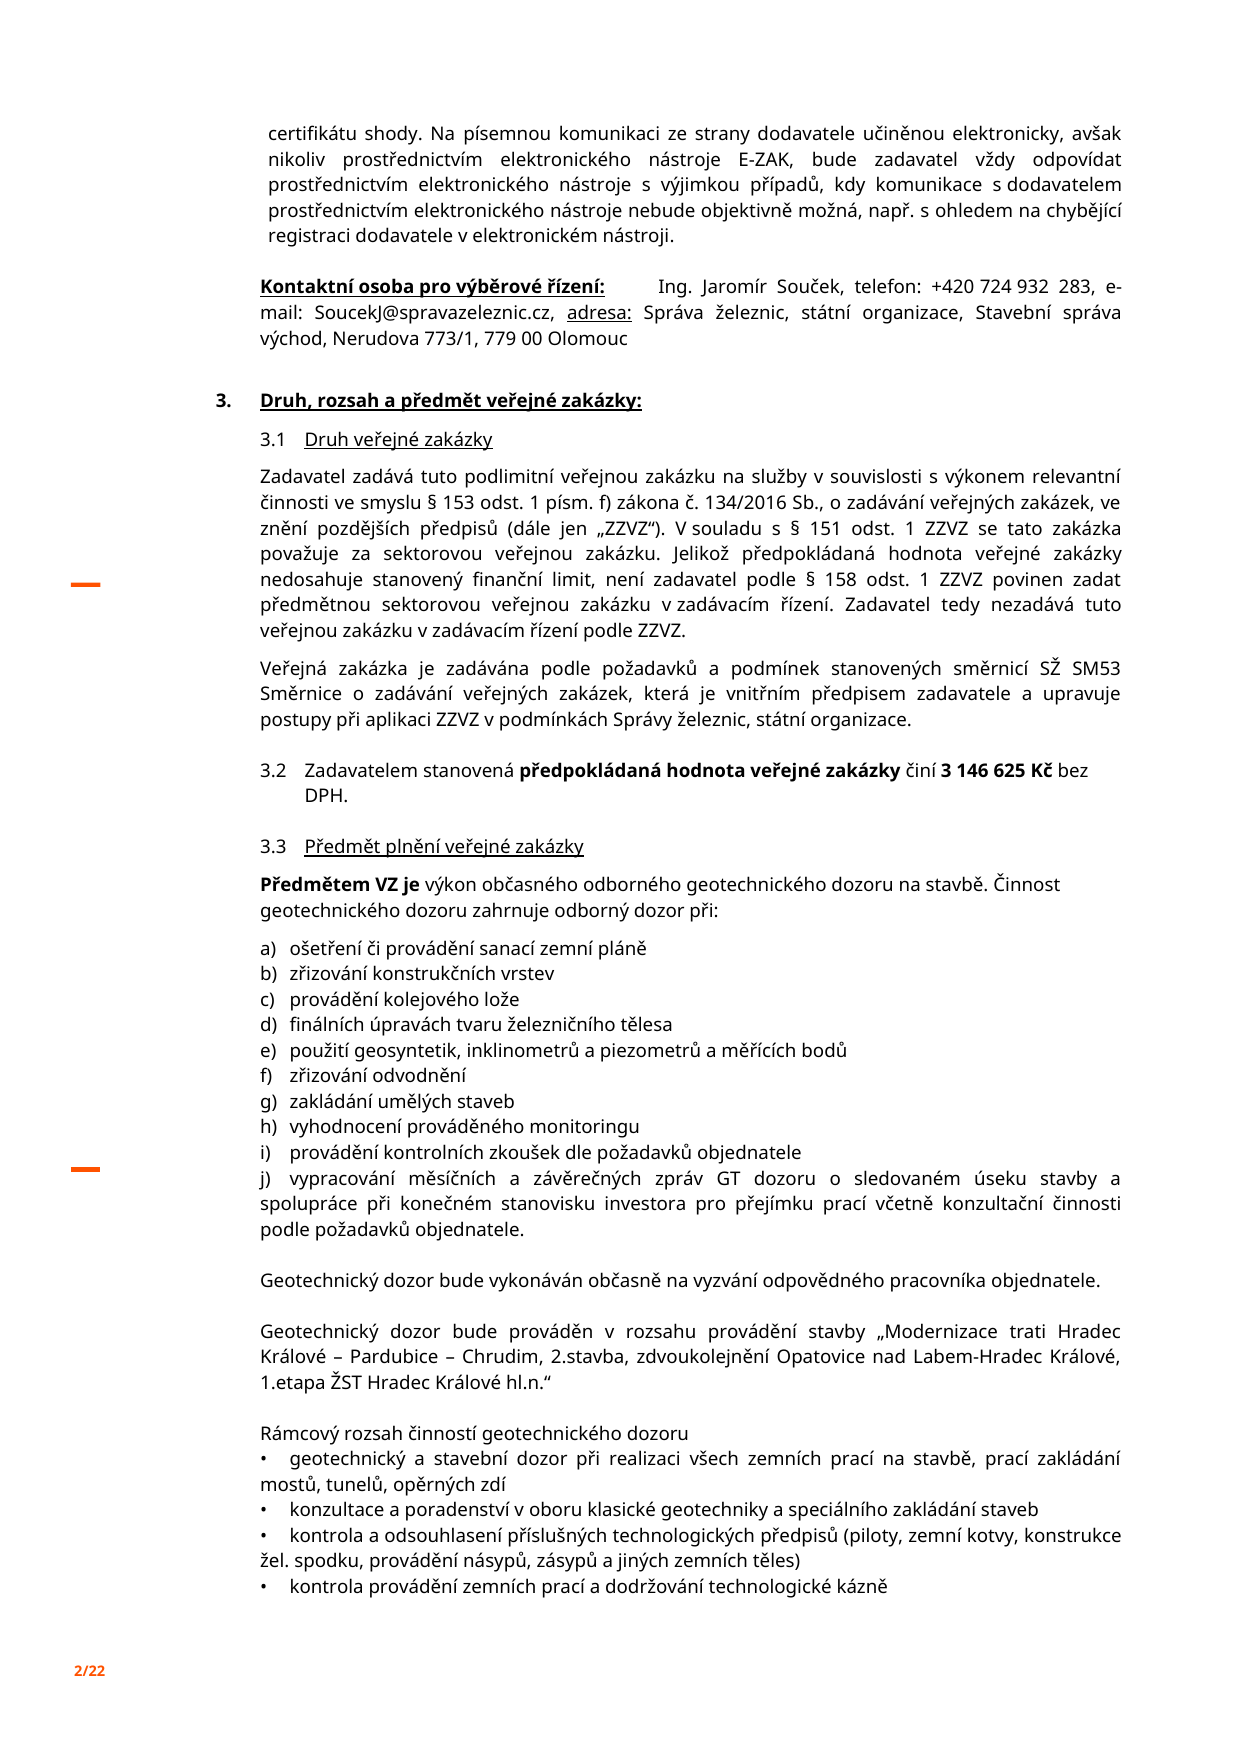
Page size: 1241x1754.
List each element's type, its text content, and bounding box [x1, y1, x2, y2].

text d) finálních úpravách tvaru železničního tělesa [260, 1012, 1122, 1037]
text Rámcový rozsah činností geotechnického dozoru [260, 1420, 1122, 1446]
list Druh veřejné zakázky [260, 426, 1122, 451]
text f) zřizování odvodnění [260, 1063, 1122, 1088]
text c) provádění kolejového lože [260, 986, 1122, 1012]
text a) ošetření či provádění sanací zemní pláně [260, 935, 1122, 961]
text • kontrola a odsouhlasení příslušných technologických předpisů (piloty, zemní kotvy, konstrukce žel. spodku, provádění násypů, zásypů a jiných zemních těles) [260, 1522, 1122, 1573]
text h) vyhodnocení prováděného monitoringu [260, 1114, 1122, 1139]
text Veřejná zakázka je zadávána podle požadavků a podmínek stanovených směrnicí SŽ SM53 Směrnice o zadávání veřejných zakázek, která je vnitřním předpisem zadavatele a upravuje postupy při aplikaci ZZVZ v podmínkách Správy železnic, státní organizace. [260, 655, 1122, 732]
list Předmět plnění veřejné zakázky [260, 834, 1122, 859]
text i) provádění kontrolních zkoušek dle požadavků objednatele [260, 1139, 1122, 1165]
text g) zakládání umělých staveb [260, 1088, 1122, 1114]
text Geotechnický dozor bude prováděn v rozsahu provádění stavby „Modernizace trati Hradec Králové – Pardubice – Chrudim, 2.stavba, zdvoukolejnění Opatovice nad Labem-Hradec Králové, 1.etapa ŽST Hradec Králové hl.n.“ [260, 1318, 1122, 1394]
text Zadavatel zadává tuto podlimitní veřejnou zakázku na služby v souvislosti s výkonem relevantní činnosti ve smyslu § 153 odst. 1 písm. f) zákona č. 134/2016 Sb., o zadávání veřejných zakázek, ve znění pozdějších předpisů (dále jen „ZZVZ“). V souladu s § 151 odst. 1 ZZVZ se tato zakázka považuje za sektorovou veřejnou zakázku. Jelikož předpokládaná hodnota veřejné zakázky nedosahuje stanovený finanční limit, není zadavatel podle § 158 odst. 1 ZZVZ povinen zadat předmětnou sektorovou veřejnou zakázku v zadávacím řízení. Zadavatel tedy nezadává tuto veřejnou zakázku v zadávacím řízení podle ZZVZ. [260, 464, 1122, 642]
text • geotechnický a stavební dozor při realizaci všech zemních prací na stavbě, prací zakládání mostů, tunelů, opěrných zdí [260, 1446, 1122, 1497]
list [268, 121, 1122, 248]
text j) vypracování měsíčních a závěrečných zpráv GT dozoru o sledovaném úseku stavby a spolupráce při konečném stanovisku investora pro přejímku prací včetně konzultační činnosti podle požadavků objednatele. [260, 1165, 1122, 1241]
list Druh, rozsah a předmět veřejné zakázky: [216, 388, 1122, 413]
text e) použití geosyntetik, inklinometrů a piezometrů a měřících bodů [260, 1037, 1122, 1063]
text • konzultace a poradenství v oboru klasické geotechniky a speciálního zakládání staveb [260, 1497, 1122, 1522]
text Geotechnický dozor bude vykonáván občasně na vyzvání odpovědného pracovníka objednatele. [260, 1267, 1122, 1292]
text b) zřizování konstrukčních vrstev [260, 961, 1122, 986]
list Zadavatelem stanovená předpokládaná hodnota veřejné zakázky činí 3 146 625 Kč bez DPH. [260, 757, 1122, 808]
text • kontrola provádění zemních prací a dodržování technologické kázně [260, 1573, 1122, 1599]
text Předmětem VZ je výkon občasného odborného geotechnického dozoru na stavbě. Činnost geotechnického dozoru zahrnuje odborný dozor při: [260, 872, 1122, 923]
text Kontaktní osoba pro výběrové řízení: Ing. Jaromír Souček, telefon: +420 724 932 283, e-mail: SoucekJ@spravazeleznic.cz, adresa: Správa železnic, státní organizace, Stavební správa východ, Nerudova 773/1, 779 00 Olomouc [260, 274, 1122, 350]
